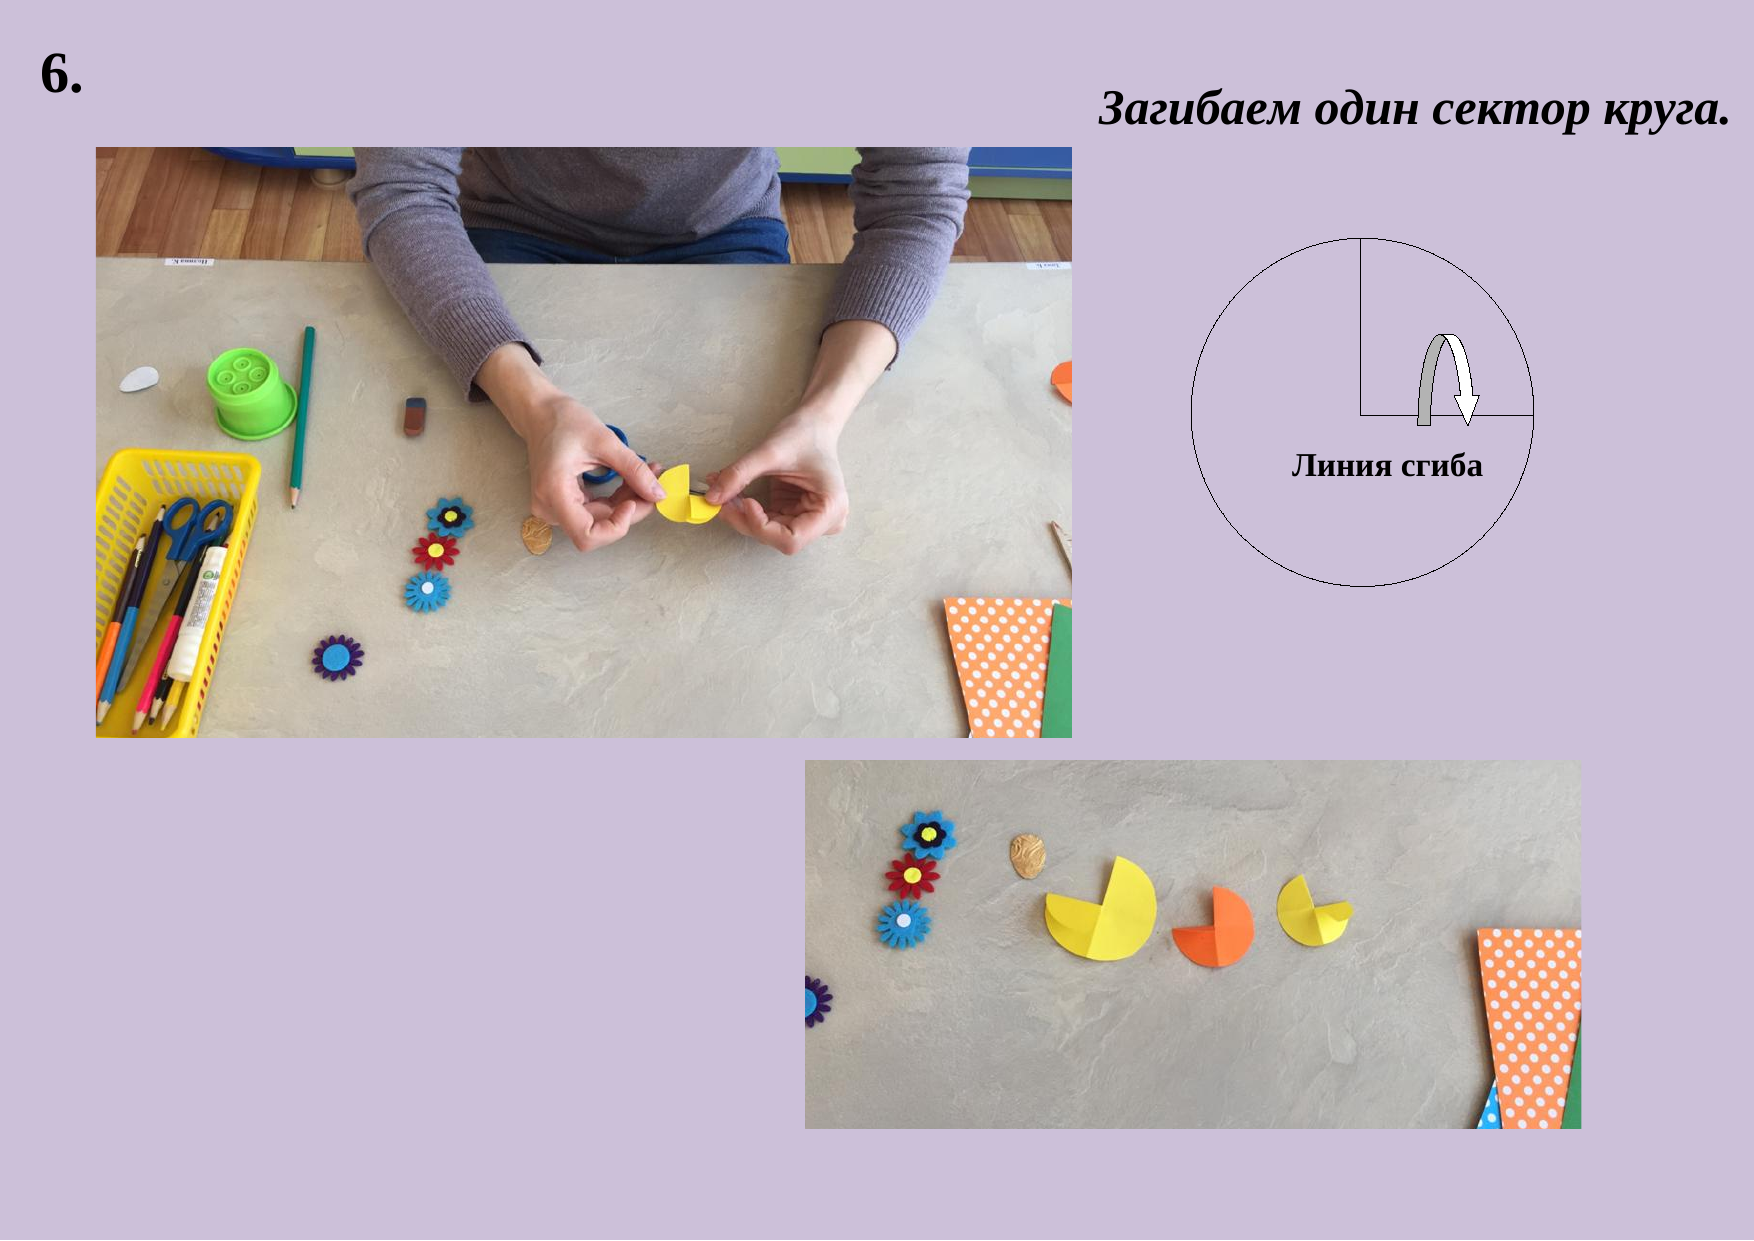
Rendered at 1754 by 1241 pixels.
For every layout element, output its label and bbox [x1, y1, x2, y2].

picture [805, 760, 1582, 1129]
picture [95, 147, 1072, 738]
